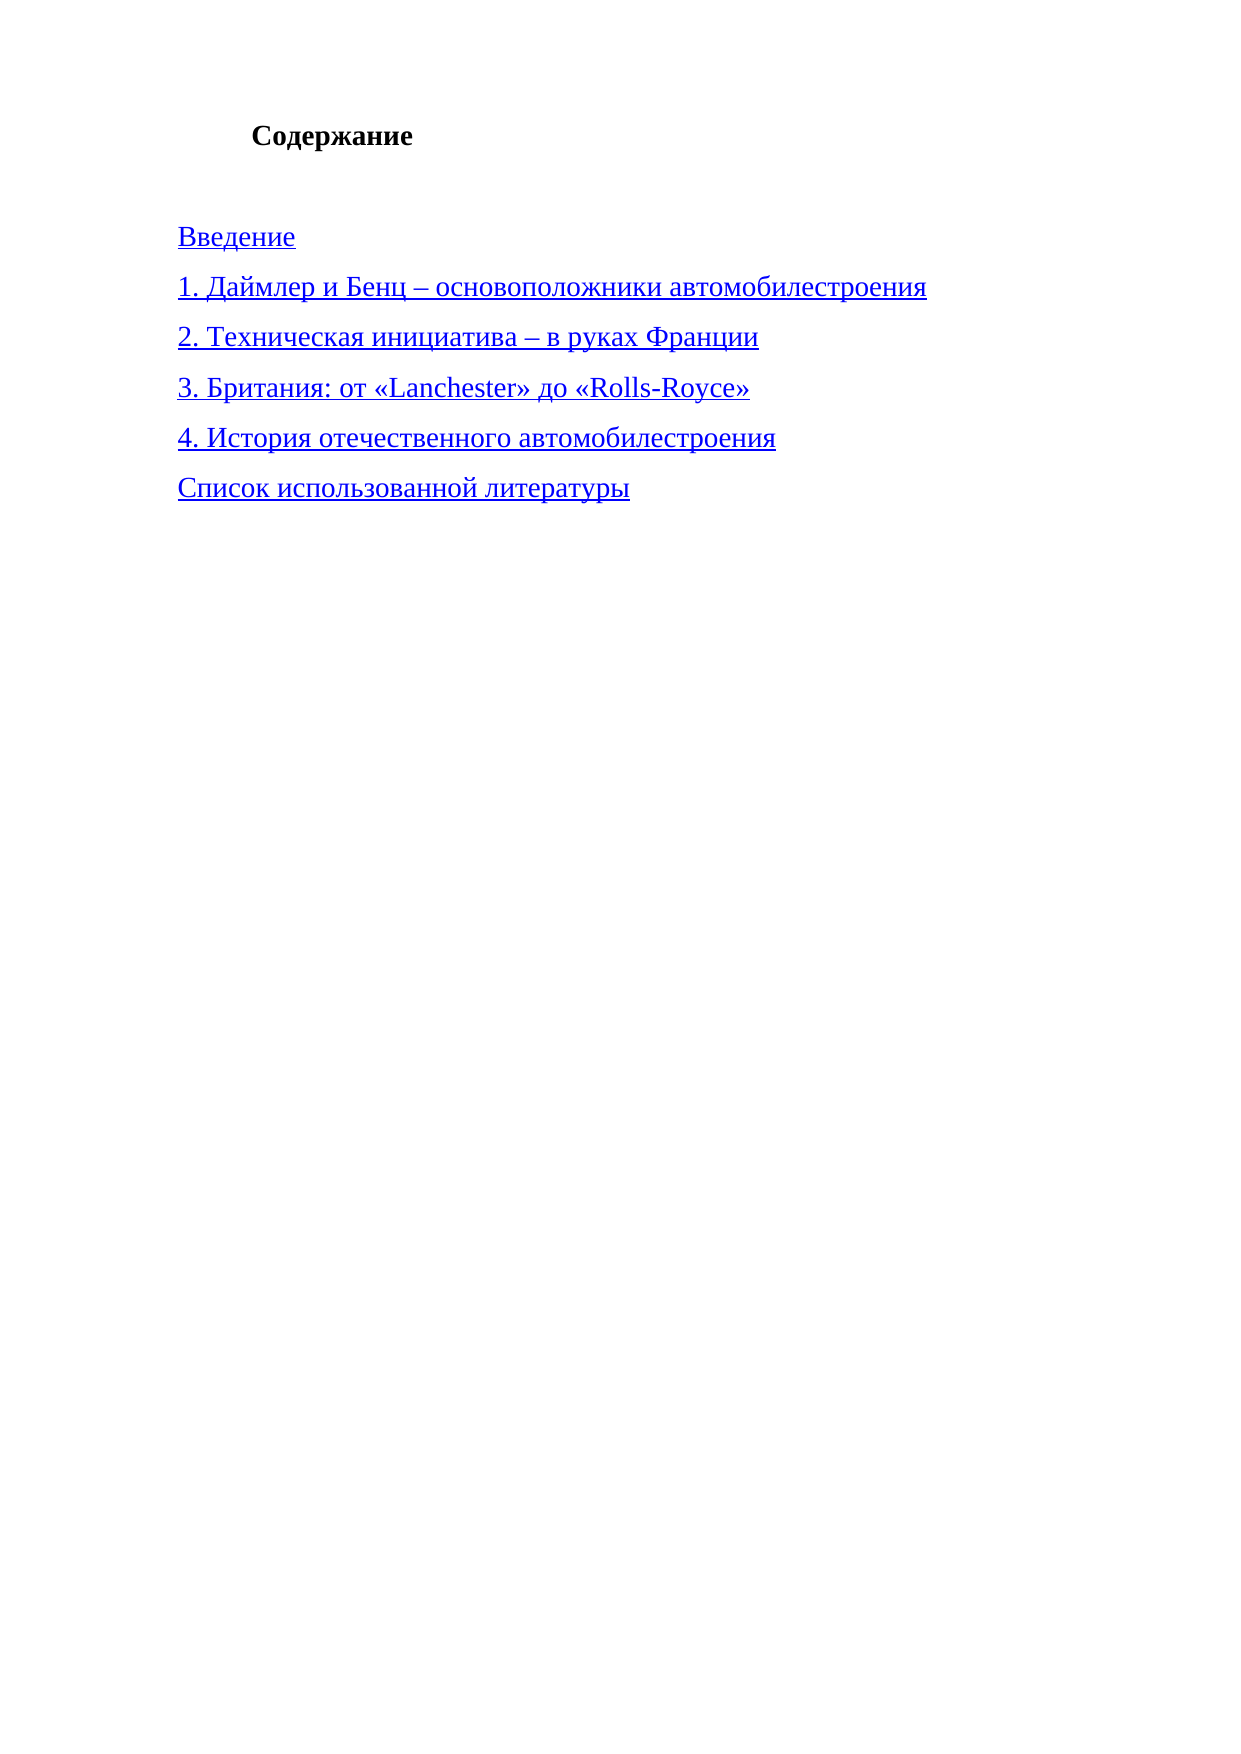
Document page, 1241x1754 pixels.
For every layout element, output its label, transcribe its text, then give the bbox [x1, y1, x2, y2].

text Список использованной литературы 25 [177, 470, 1152, 504]
text Содержание [177, 118, 1152, 152]
text 1. Даймлер и Бенц – основоположники автомобилестроения 5 [177, 269, 1152, 303]
text 3. Британия: от «Lanchester» до «Rolls-Royce» 10 [177, 370, 1152, 403]
text 2. Техническая инициатива – в руках Франции 7 [177, 319, 1152, 353]
text Введение 3 [177, 219, 1152, 252]
text 4. История отечественного автомобилестроения 13 [177, 420, 1152, 453]
